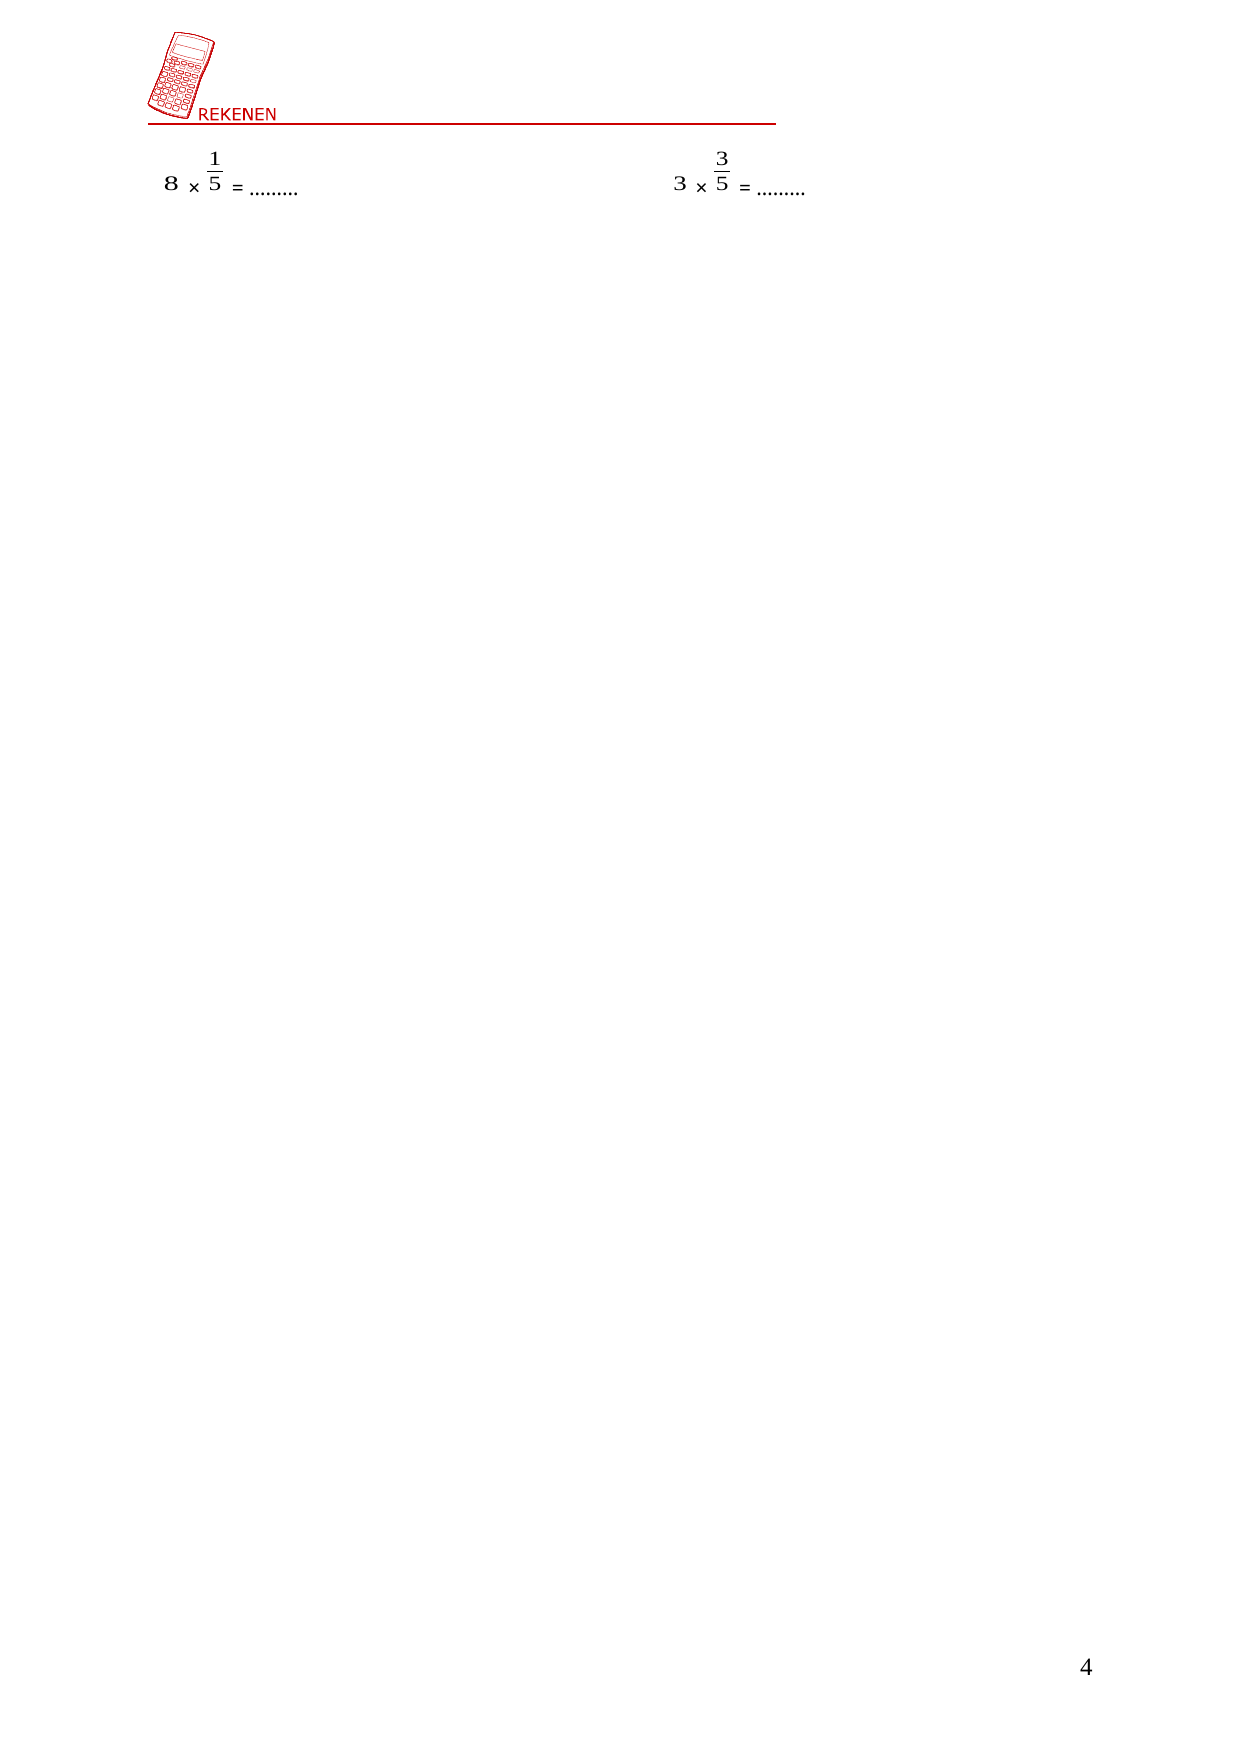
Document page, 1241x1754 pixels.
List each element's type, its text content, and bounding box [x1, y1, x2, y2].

text × = ……… [657, 148, 1093, 202]
text × = ……… [148, 148, 583, 202]
